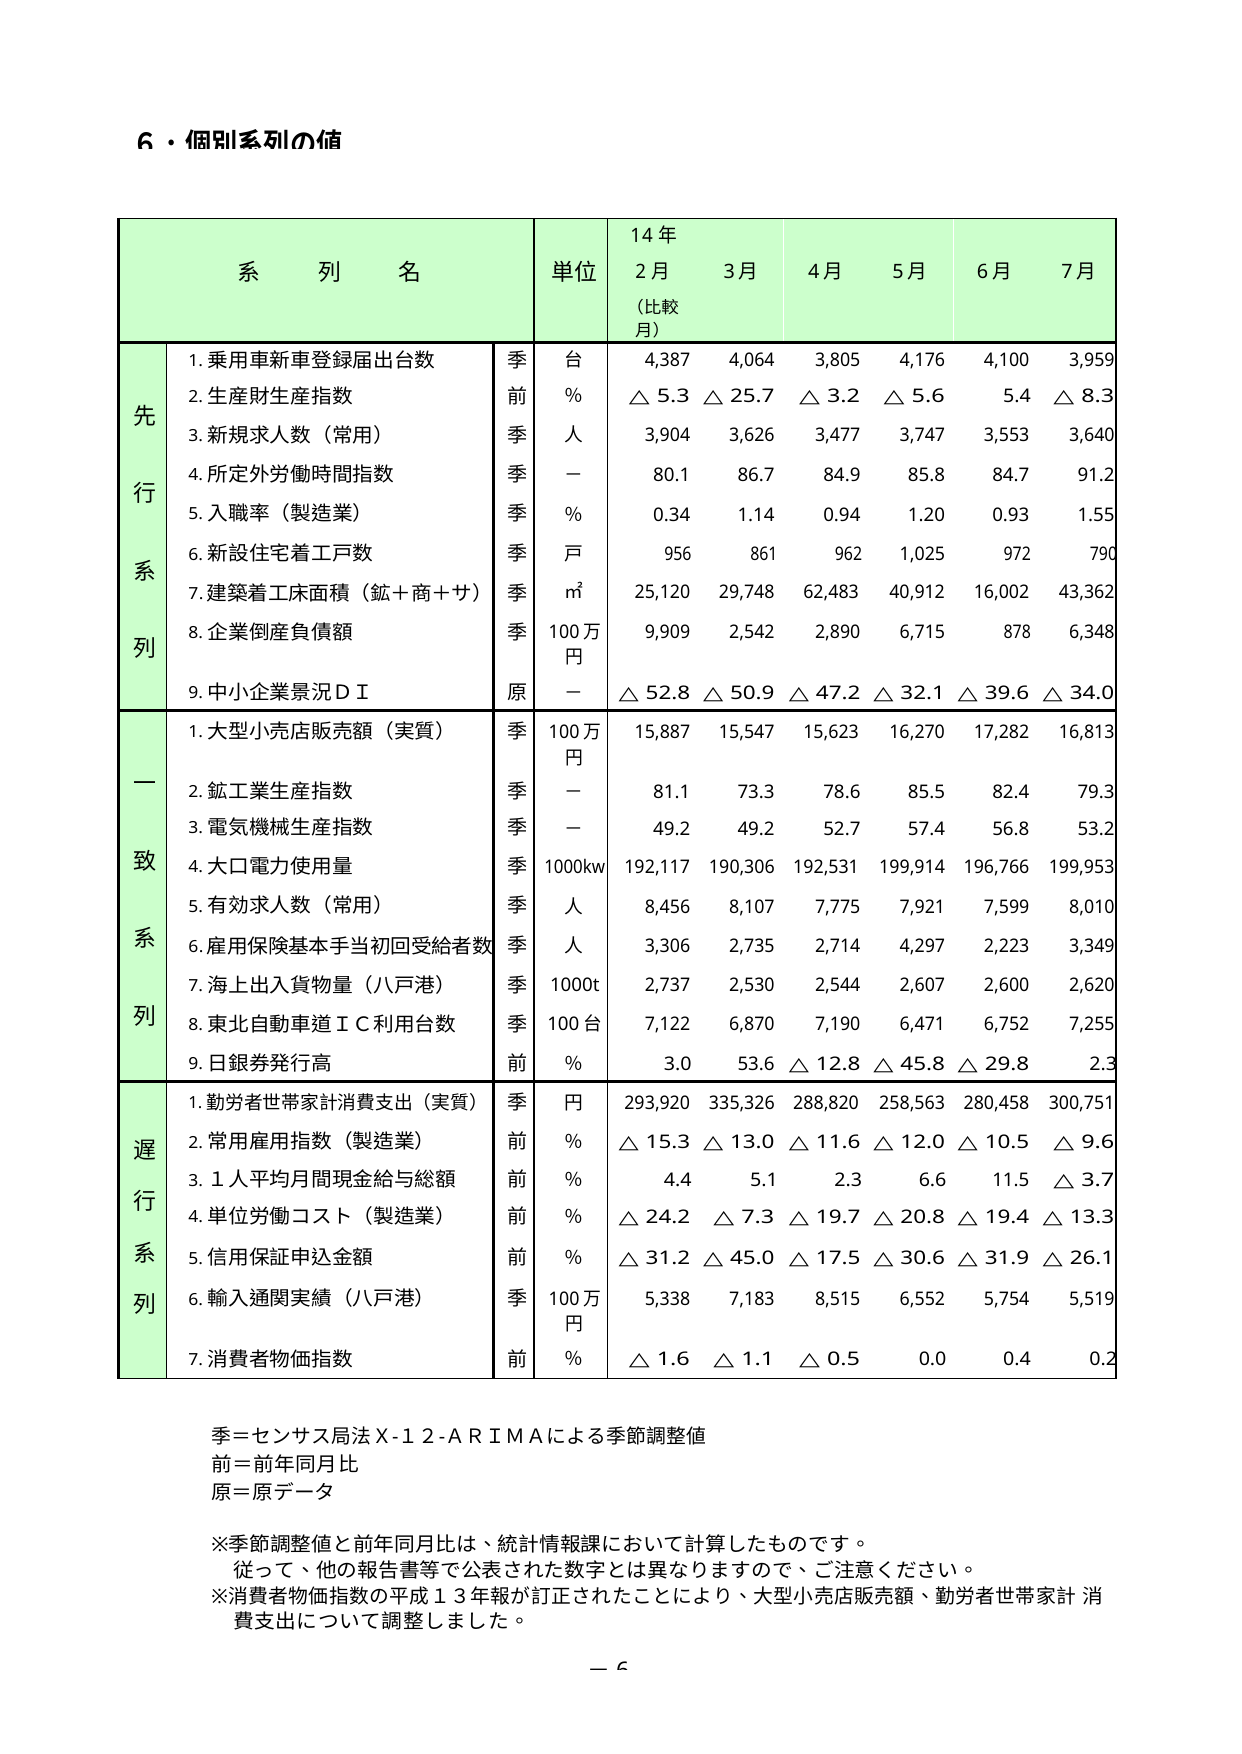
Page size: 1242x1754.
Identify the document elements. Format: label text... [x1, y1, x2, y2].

table_header 系 列 名 [120, 219, 533, 341]
table_cell 7,183 [700, 1275, 783, 1336]
table_cell 季 [495, 569, 533, 609]
table_cell 人 [535, 921, 607, 962]
table_cell 100万円 [535, 1275, 607, 1336]
table_cell 季 [495, 806, 533, 843]
table_cell 季 [495, 451, 533, 490]
table_cell 16,002 [954, 569, 1038, 609]
table_cell 季 [495, 882, 533, 921]
table_cell 6,870 [700, 1001, 783, 1040]
table_cell 季 [495, 712, 533, 770]
table_cell 1.55 [1038, 490, 1115, 529]
table_cell ％ [535, 1040, 607, 1080]
table_cell 5.1 [700, 1158, 783, 1195]
table_cell 2,544 [784, 962, 869, 1001]
table_cell 7,775 [784, 882, 869, 921]
table_cell ％ [535, 1158, 607, 1195]
table_cell 4,100 [954, 344, 1038, 374]
table_cell 3,349 [1038, 921, 1115, 962]
table_cell 6,348 [1038, 609, 1115, 669]
table_cell 6.6 [869, 1158, 953, 1195]
table_cell △ 12.8 [784, 1040, 869, 1080]
table_cell ％ [535, 1119, 607, 1158]
table_cell 1.20 [869, 490, 953, 529]
table_cell 196,766 [954, 843, 1038, 882]
table_cell 1000t [535, 962, 607, 1001]
table_cell 1. 大型小売店販売額（実質） [167, 712, 492, 770]
table_cell 2,607 [869, 962, 953, 1001]
table_cell △ 1.6 [608, 1336, 700, 1378]
table_header 5月 [869, 219, 953, 341]
table_cell ％ [535, 1195, 607, 1234]
table_cell 52.7 [784, 806, 869, 843]
table_cell 3,640 [1038, 412, 1115, 451]
table_cell 199,953 [1038, 843, 1115, 882]
table_cell 5,754 [954, 1275, 1038, 1336]
table_cell 6,552 [869, 1275, 953, 1336]
table_cell △ 1.1 [700, 1336, 783, 1378]
table_cell 9,909 [608, 609, 700, 669]
text 季＝センサス局法Ｘ-１２-ＡＲＩＭＡによる季節調整値 前＝前年同月比 [211, 1422, 729, 1477]
table_cell △ 19.7 [784, 1195, 869, 1234]
table_cell △ 3.2 [784, 375, 869, 412]
table_header 14年 2月 （比較月） [608, 219, 700, 341]
table_cell 7. 海上出入貨物量（八戸港） [167, 962, 492, 1001]
table_cell 62,483 [784, 569, 869, 609]
table_cell △ 19.4 [954, 1195, 1038, 1234]
table_cell 5.4 [954, 375, 1038, 412]
table_cell 円 [535, 1083, 607, 1119]
table_cell 6,715 [869, 609, 953, 669]
table_cell 3.0 [608, 1040, 700, 1080]
table_cell △ 32.1 [869, 669, 953, 709]
table_cell 前 [495, 1336, 533, 1378]
table_cell 280,458 [954, 1083, 1038, 1119]
table_cell △ 13.3 [1038, 1195, 1115, 1234]
table_cell 962 [784, 529, 869, 569]
table_cell 季 [495, 962, 533, 1001]
table_cell 15,887 [608, 712, 700, 770]
table_cell 5. 信用保証申込金額 [167, 1235, 492, 1275]
table_cell 3. 電気機械生産指数 [167, 806, 492, 843]
table_cell △ 25.7 [700, 375, 783, 412]
table_cell 15,547 [700, 712, 783, 770]
table_cell 2,530 [700, 962, 783, 1001]
table_cell △ 5.3 [608, 375, 700, 412]
table_cell 8. 東北自動車道ＩＣ利用台数 [167, 1001, 492, 1040]
table_cell △ 30.6 [869, 1235, 953, 1275]
table_cell △ 39.6 [954, 669, 1038, 709]
table_cell 972 [954, 529, 1038, 569]
table_cell 先行系列 [120, 344, 166, 709]
table_cell 戸 [535, 529, 607, 569]
table_cell 人 [535, 412, 607, 451]
table_cell 4,297 [869, 921, 953, 962]
table_cell △ 8.3 [1038, 375, 1115, 412]
table_cell 3,477 [784, 412, 869, 451]
table_cell ％ [535, 490, 607, 529]
table_cell 100万円 [535, 609, 607, 669]
table_cell 7,122 [608, 1001, 700, 1040]
table_cell 335,326 [700, 1083, 783, 1119]
table_cell ％ [535, 375, 607, 412]
table_cell 3. １人平均月間現金給与総額 [167, 1158, 492, 1195]
table_cell △ 10.5 [954, 1119, 1038, 1158]
table_cell 季 [495, 344, 533, 374]
table_cell 遅行系列 [120, 1083, 166, 1378]
table_header 3月 [700, 219, 783, 341]
table_cell － [535, 770, 607, 806]
table_cell 7,255 [1038, 1001, 1115, 1040]
table_cell 84.9 [784, 451, 869, 490]
table_cell 2.3 [1038, 1040, 1115, 1080]
table_cell △ 45.0 [700, 1235, 783, 1275]
table_cell 3,904 [608, 412, 700, 451]
table_cell 7. 消費者物価指数 [167, 1336, 492, 1378]
table_cell － [535, 669, 607, 709]
table_cell 84.7 [954, 451, 1038, 490]
table_cell 一致系列 [120, 712, 166, 1080]
table_cell 4,064 [700, 344, 783, 374]
table_cell 5,519 [1038, 1275, 1115, 1336]
table_cell 前 [495, 1195, 533, 1234]
table_cell 43,362 [1038, 569, 1115, 609]
table_cell 86.7 [700, 451, 783, 490]
table_cell △ 20.8 [869, 1195, 953, 1234]
table_cell 300,751 [1038, 1083, 1115, 1119]
table_cell 82.4 [954, 770, 1038, 806]
table_cell 2,620 [1038, 962, 1115, 1001]
table_cell 台 [535, 344, 607, 374]
table_cell △ 45.8 [869, 1040, 953, 1080]
table_cell △ 31.9 [954, 1235, 1038, 1275]
table_cell △ 7.3 [700, 1195, 783, 1234]
table_cell 9. 中小企業景況ＤＩ [167, 669, 492, 709]
table_cell 29,748 [700, 569, 783, 609]
table_cell 56.8 [954, 806, 1038, 843]
table_cell 0.93 [954, 490, 1038, 529]
table_cell 15,623 [784, 712, 869, 770]
table_cell 288,820 [784, 1083, 869, 1119]
table_cell 73.3 [700, 770, 783, 806]
table_cell 85.5 [869, 770, 953, 806]
table_cell 前 [495, 1158, 533, 1195]
table_cell 1,025 [869, 529, 953, 569]
table_cell △ 0.5 [784, 1336, 869, 1378]
table_cell 0.2 [1038, 1336, 1115, 1378]
table_cell 季 [495, 770, 533, 806]
table_cell △ 34.0 [1038, 669, 1115, 709]
table_cell 5. 入職率（製造業） [167, 490, 492, 529]
table_cell 3,747 [869, 412, 953, 451]
table_cell 5. 有効求人数（常用） [167, 882, 492, 921]
table_cell △ 26.1 [1038, 1235, 1115, 1275]
table_cell △ 29.8 [954, 1040, 1038, 1080]
table_cell 2. 鉱工業生産指数 [167, 770, 492, 806]
table_cell 8. 企業倒産負債額 [167, 609, 492, 669]
table_cell 6,752 [954, 1001, 1038, 1040]
table_cell 季 [495, 843, 533, 882]
table_cell 2,223 [954, 921, 1038, 962]
table_cell 人 [535, 882, 607, 921]
table_cell △ 17.5 [784, 1235, 869, 1275]
table_cell ％ [535, 1235, 607, 1275]
table_cell 8,515 [784, 1275, 869, 1336]
table_cell － [535, 806, 607, 843]
table_cell 2.3 [784, 1158, 869, 1195]
table_cell △ 52.8 [608, 669, 700, 709]
table_cell 16,813 [1038, 712, 1115, 770]
table_cell 53.6 [700, 1040, 783, 1080]
table_cell 4,387 [608, 344, 700, 374]
table_cell 4,176 [869, 344, 953, 374]
table_cell 53.2 [1038, 806, 1115, 843]
table_cell 85.8 [869, 451, 953, 490]
table_cell 956 [608, 529, 700, 569]
table_header 4月 [784, 219, 869, 341]
table_cell 2. 生産財生産指数 [167, 375, 492, 412]
table_cell 6. 雇用保険基本手当初回受給者数 [167, 921, 492, 962]
table_cell △ 13.0 [700, 1119, 783, 1158]
table_header 単位 [535, 219, 607, 341]
table_cell 前 [495, 1119, 533, 1158]
table_cell 258,563 [869, 1083, 953, 1119]
table_cell 8,107 [700, 882, 783, 921]
table_cell 199,914 [869, 843, 953, 882]
table_cell 2,890 [784, 609, 869, 669]
table_cell 192,531 [784, 843, 869, 882]
table_cell 7. 建築着工床面積（鉱＋商＋サ） [167, 569, 492, 609]
table_cell 2,714 [784, 921, 869, 962]
table_cell 4. 単位労働コスト（製造業） [167, 1195, 492, 1234]
table_cell 3,805 [784, 344, 869, 374]
table_cell 79.3 [1038, 770, 1115, 806]
table_cell 季 [495, 921, 533, 962]
table_cell ％ [535, 1336, 607, 1378]
text 原＝原データ [211, 1479, 1133, 1506]
table_cell 790 [1038, 529, 1115, 569]
table_cell 4.4 [608, 1158, 700, 1195]
table_cell △ 9.6 [1038, 1119, 1115, 1158]
table_cell － [535, 451, 607, 490]
table_cell 49.2 [700, 806, 783, 843]
table_cell 季 [495, 412, 533, 451]
table_cell 前 [495, 1235, 533, 1275]
table_cell 2,542 [700, 609, 783, 669]
table_cell 192,117 [608, 843, 700, 882]
table_cell 7,921 [869, 882, 953, 921]
text ※消費者物価指数の平成１３年報が訂正されたことにより、大型小売店販売額、勤労者世帯家計 消費支出について調整しました。 [211, 1584, 1105, 1634]
table_cell 季 [495, 1275, 533, 1336]
table_cell 293,920 [608, 1083, 700, 1119]
table_cell 前 [495, 1040, 533, 1080]
table_cell 2,735 [700, 921, 783, 962]
table_cell 前 [495, 375, 533, 412]
table_cell 861 [700, 529, 783, 569]
table_cell △ 3.7 [1038, 1158, 1115, 1195]
table_cell 1.14 [700, 490, 783, 529]
table_cell 78.6 [784, 770, 869, 806]
text ※季節調整値と前年同月比は、統計情報課において計算したものです。 [211, 1531, 1133, 1557]
table_cell 0.4 [954, 1336, 1038, 1378]
table_cell 57.4 [869, 806, 953, 843]
table_cell 6. 輸入通関実績（八戸港） [167, 1275, 492, 1336]
table_cell 1000kw [535, 843, 607, 882]
table_cell 0.0 [869, 1336, 953, 1378]
table_cell △ 5.6 [869, 375, 953, 412]
table_cell 878 [954, 609, 1038, 669]
text 従って、他の報告書等で公表された数字とは異なりますので、ご注意ください。 [233, 1557, 1133, 1583]
table_cell 季 [495, 529, 533, 569]
table_cell 3. 新規求人数（常用） [167, 412, 492, 451]
table_cell 季 [495, 1083, 533, 1119]
table_cell 17,282 [954, 712, 1038, 770]
table_cell 100台 [535, 1001, 607, 1040]
table_cell 原 [495, 669, 533, 709]
table_header 7月 [1038, 219, 1115, 341]
table_cell 7,599 [954, 882, 1038, 921]
table_cell 8,010 [1038, 882, 1115, 921]
table_cell 5,338 [608, 1275, 700, 1336]
table_cell 2,600 [954, 962, 1038, 1001]
table_cell 1. 勤労者世帯家計消費支出（実質） [167, 1083, 492, 1119]
table_cell 4. 所定外労働時間指数 [167, 451, 492, 490]
table_cell △ 12.0 [869, 1119, 953, 1158]
table_cell 6. 新設住宅着工戸数 [167, 529, 492, 569]
table_cell 季 [495, 609, 533, 669]
table_cell 100万円 [535, 712, 607, 770]
table_cell 81.1 [608, 770, 700, 806]
table_cell 7,190 [784, 1001, 869, 1040]
table_cell △ 50.9 [700, 669, 783, 709]
table_cell △ 15.3 [608, 1119, 700, 1158]
table_cell 3,959 [1038, 344, 1115, 374]
table_cell 80.1 [608, 451, 700, 490]
table_cell 0.94 [784, 490, 869, 529]
table_cell △ 47.2 [784, 669, 869, 709]
table_cell 40,912 [869, 569, 953, 609]
table_cell 49.2 [608, 806, 700, 843]
table_cell 9. 日銀券発行高 [167, 1040, 492, 1080]
table_cell 8,456 [608, 882, 700, 921]
table_cell 11.5 [954, 1158, 1038, 1195]
table_cell △ 31.2 [608, 1235, 700, 1275]
table_cell 3,306 [608, 921, 700, 962]
table_cell △ 24.2 [608, 1195, 700, 1234]
table_cell 季 [495, 1001, 533, 1040]
table_cell 190,306 [700, 843, 783, 882]
table_cell ㎡ [535, 569, 607, 609]
table_cell 2. 常用雇用指数（製造業） [167, 1119, 492, 1158]
table_cell 3,626 [700, 412, 783, 451]
table_cell 0.34 [608, 490, 700, 529]
table_cell 4. 大口電力使用量 [167, 843, 492, 882]
table_cell 季 [495, 490, 533, 529]
table_cell 91.2 [1038, 451, 1115, 490]
table_cell 1. 乗用車新車登録届出台数 [167, 344, 492, 374]
table_cell 25,120 [608, 569, 700, 609]
table_cell 6,471 [869, 1001, 953, 1040]
table_cell 3,553 [954, 412, 1038, 451]
table_cell 2,737 [608, 962, 700, 1001]
table_cell △ 11.6 [784, 1119, 869, 1158]
table_header 6月 [954, 219, 1038, 341]
table_cell 16,270 [869, 712, 953, 770]
